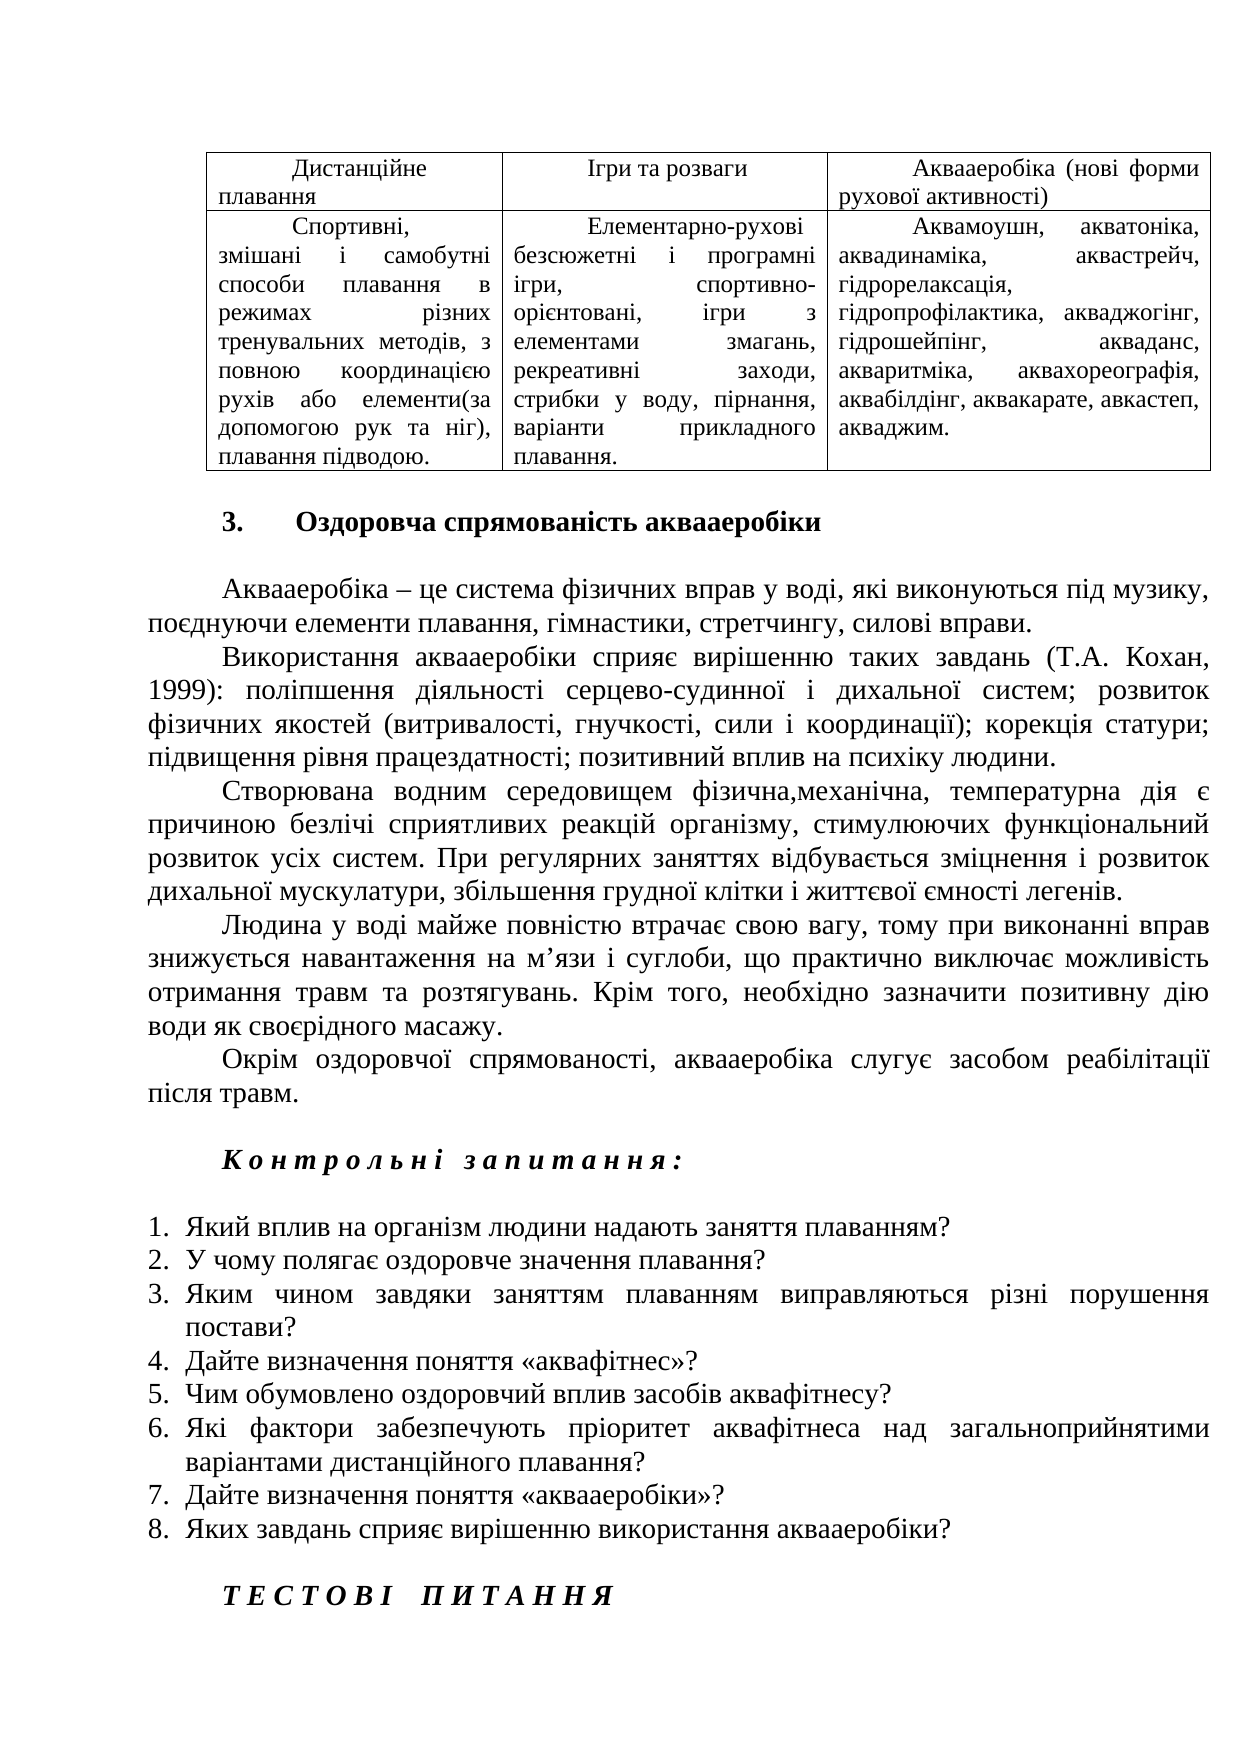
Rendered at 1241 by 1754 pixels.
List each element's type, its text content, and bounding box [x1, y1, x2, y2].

table_header Дистанційне плавання [207, 153, 502, 210]
list Яких завдань сприяє вирішенню використання аквааеробіки? [148, 1511, 1211, 1544]
list Які фактори забезпечують пріоритет аквафітнеса над загальноприйнятими варіантами дистанційного плавання? [148, 1410, 1211, 1477]
text Т Е С Т О В І П И Т А Н Н Я [148, 1578, 1211, 1611]
list Дайте визначення поняття «аквааеробіки»? [148, 1477, 1211, 1511]
list Дайте визначення поняття «аквафітнес»? [148, 1343, 1211, 1377]
text Людина у воді майже повністю втрачає свою вагу, тому при виконанні вправ знижується навантаження на м’язи і суглоби, що практично виключає можливість отримання травм та розтягувань. Крім того, необхідно зазначити позитивну дію води як своєрідного масажу. [148, 907, 1211, 1041]
text Використання аквааеробіки сприяє вирішенню таких завдань (Т.А. Кохан, 1999): поліпшення діяльності серцево-судинної і дихальної систем; розвиток фізичних якостей (витривалості, гнучкості, сили і координації); корекція статури; підвищення рівня працездатності; позитивний вплив на психіку людини. [148, 639, 1211, 773]
text Окрім оздоровчої спрямованості, аквааеробіка слугує засобом реабілітації після травм. [148, 1041, 1211, 1108]
table_cell Аквамоушн, акватоніка, аквадинаміка, аквастрейч, гідрорелаксація, гідропрофілактика, акваджогінг, гідрошейпінг, акваданс, акваритміка, аквахореографія, аквабілдінг, аквакарате, авкастеп, акваджим. [828, 211, 1210, 470]
table_header Аквааеробіка (нові форми рухової активності) [828, 153, 1210, 210]
list Який вплив на організм людини надають заняття плаванням? [148, 1209, 1211, 1242]
table_header Ігри та розваги [503, 153, 827, 210]
text К о н т р о л ь н і з а п и т а н н я : [148, 1142, 1211, 1175]
list Чим обумовлено оздоровчий вплив засобів аквафітнесу? [148, 1377, 1211, 1410]
list Яким чином завдяки заняттям плаванням виправляються різні порушення постави? [148, 1276, 1211, 1343]
list Оздоровча спрямованість аквааеробіки [148, 504, 1211, 538]
text Аквааеробіка – це система фізичних вправ у воді, які виконуються під музику, поєднуючи елементи плавання, гімнастики, стретчингу, силові вправи. [148, 572, 1211, 639]
table_cell Спортивні, змішані і самобутні способи плавання в режимах різних тренувальних методів, з повною координацією рухів або елементи(за допомогою рук та ніг), плавання підводою. [207, 211, 502, 470]
text Створювана водним середовищем фізична,механічна, температурна дія є причиною безлічі сприятливих реакцій організму, стимулюючих функціональний розвиток усіх систем. При регулярних заняттях відбувається зміцнення і розвиток дихальної мускулатури, збільшення грудної клітки і життєвої ємності легенів. [148, 773, 1211, 907]
table_cell Елементарно-рухові безсюжетні і програмні ігри, спортивно-орієнтовані, ігри з елементами змагань, рекреативні заходи, стрибки у воду, пірнання, варіанти прикладного плавання. [503, 211, 827, 470]
list У чому полягає оздоровче значення плавання? [148, 1242, 1211, 1276]
